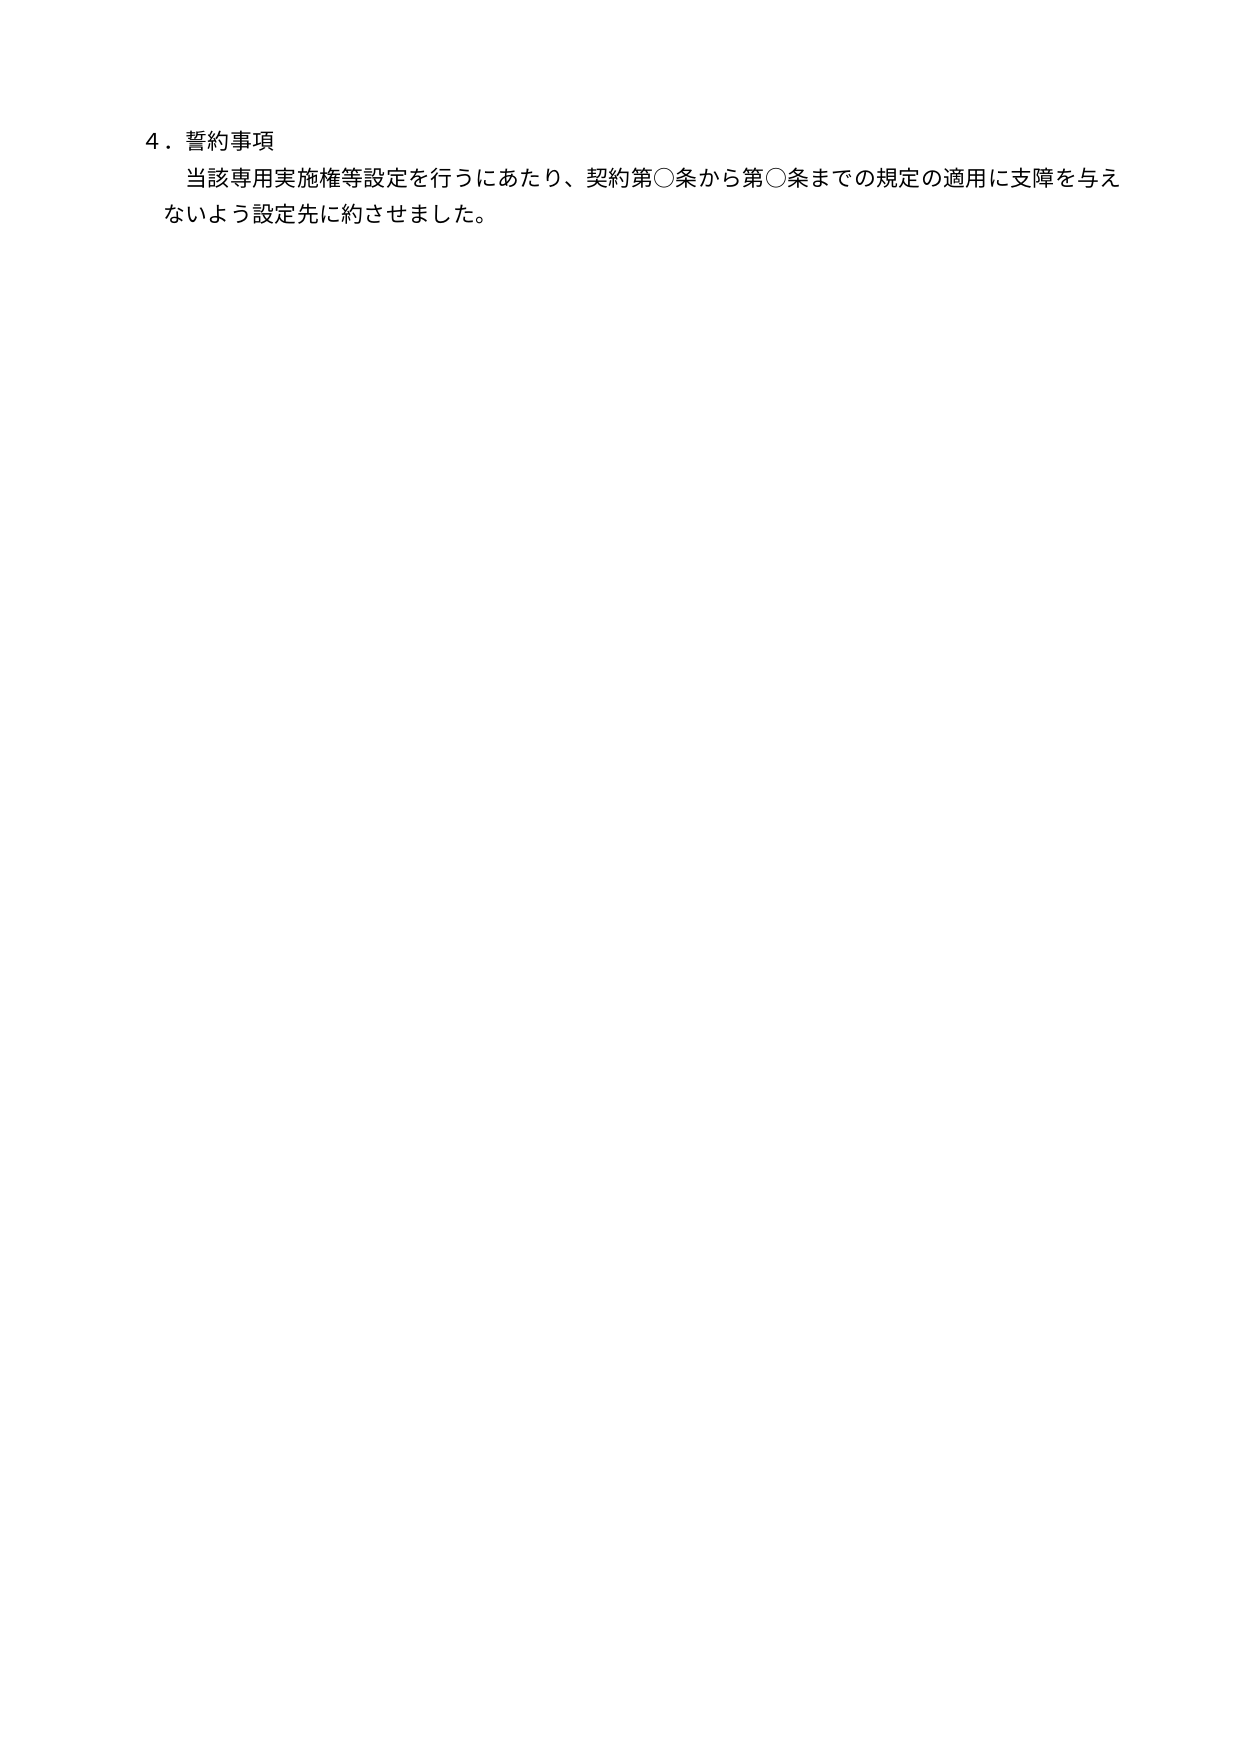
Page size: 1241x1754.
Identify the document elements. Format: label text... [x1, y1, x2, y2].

text 当該専用実施権等設定を行うにあたり、契約第○条から第○条までの規定の適用に支障を与えないよう設定先に約させました。 [118, 158, 1122, 232]
text ４．誓約事項 [118, 121, 1122, 158]
